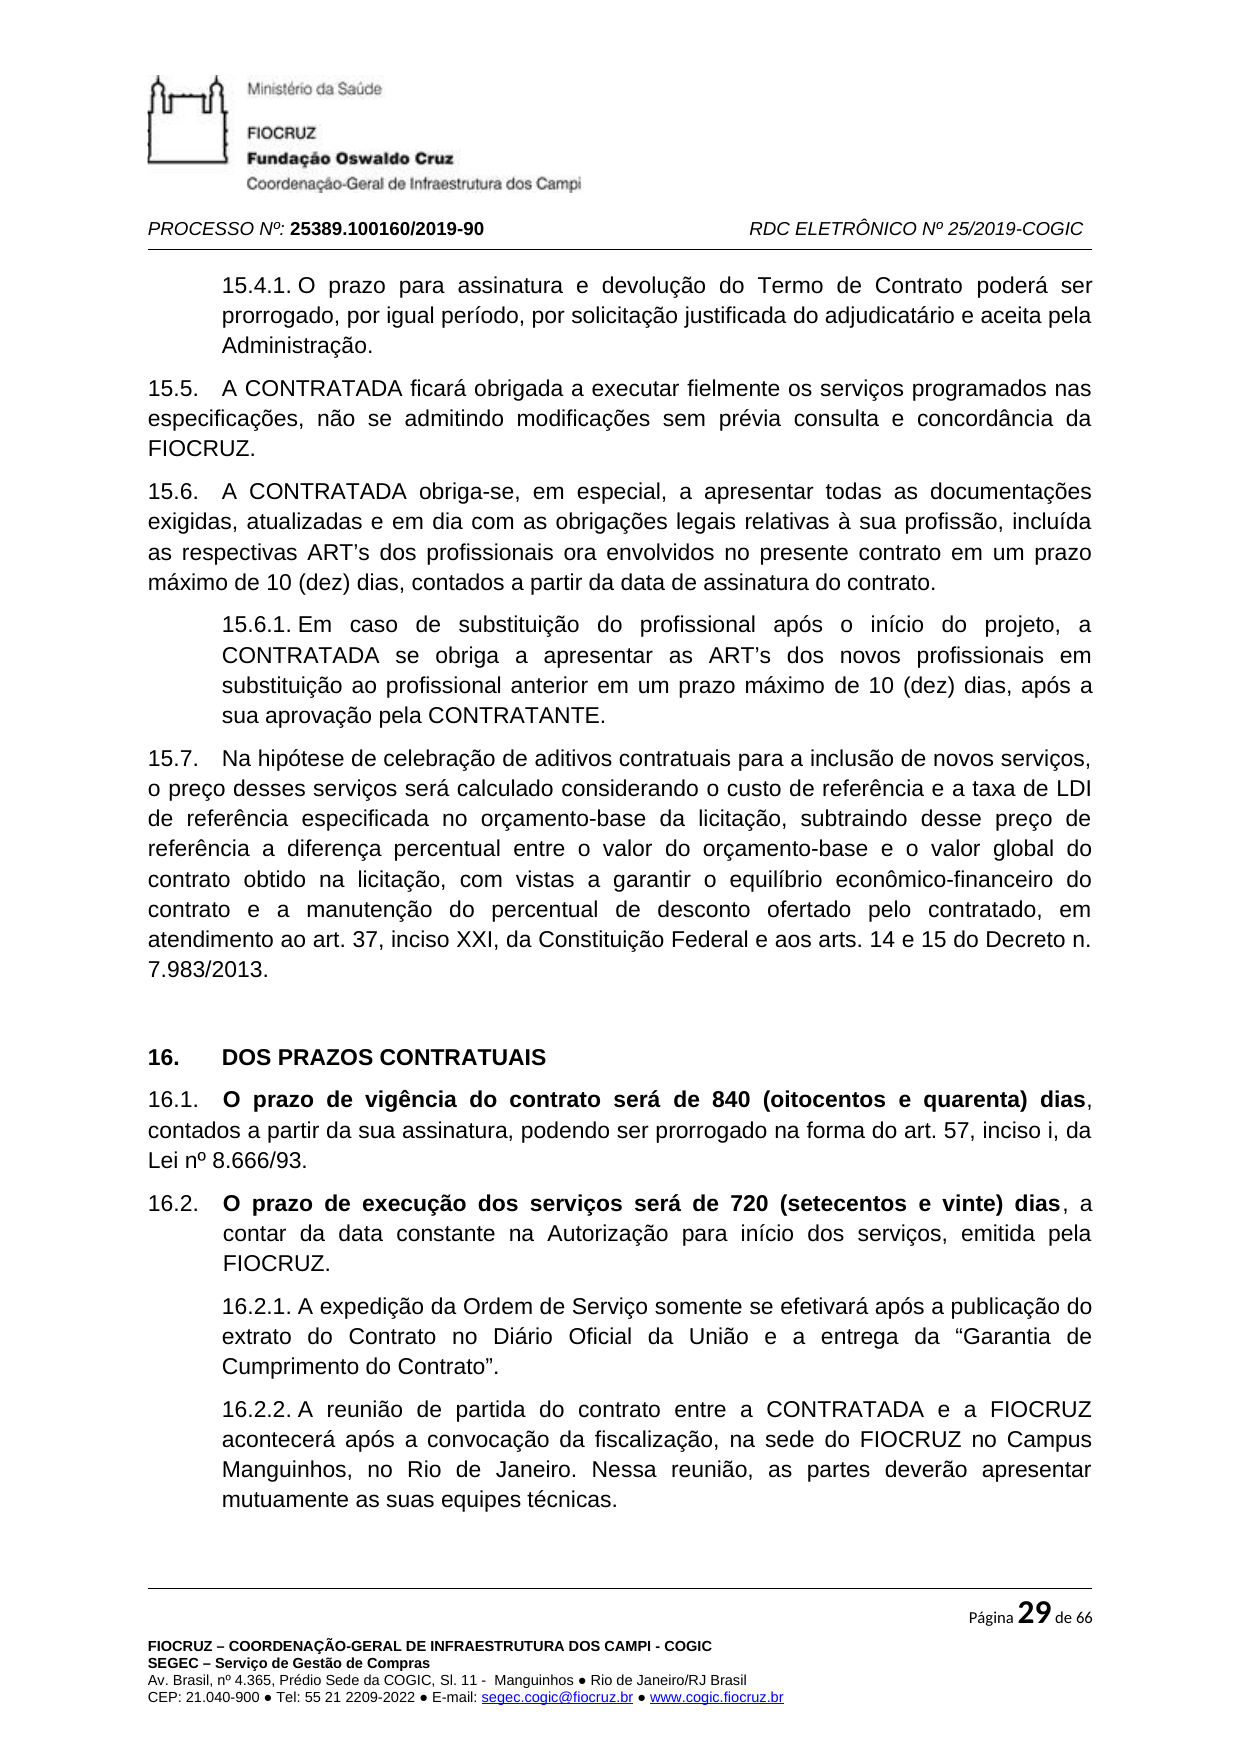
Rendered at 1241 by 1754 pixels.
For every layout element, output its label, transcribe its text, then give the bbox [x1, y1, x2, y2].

list Em caso de substituição do profissional após o início do projeto, a CONTRATADA se obriga a apresentar as ART’s dos novos profissionais em substituição ao profissional anterior em um prazo máximo de 10 (dez) dias, após a sua aprovação pela CONTRATANTE. [222, 611, 1092, 728]
list DOS PRAZOS CONTRATUAIS [148, 1044, 1092, 1070]
picture [147, 75, 582, 193]
list O prazo de execução dos serviços será de 720 (setecentos e vinte) dias, a contar da data constante na Autorização para início dos serviços, emitida pela FIOCRUZ. [148, 1189, 1092, 1276]
list O prazo para assinatura e devolução do Termo de Contrato poderá ser prorrogado, por igual período, por solicitação justificada do adjudicatário e aceita pela Administração. [222, 272, 1092, 359]
list A reunião de partida do contrato entre a CONTRATADA e a FIOCRUZ acontecerá após a convocação da fiscalização, na sede do FIOCRUZ no Campus Manguinhos, no Rio de Janeiro. Nessa reunião, as partes deverão apresentar mutuamente as suas equipes técnicas. [222, 1396, 1092, 1513]
list A expedição da Ordem de Serviço somente se efetivará após a publicação do extrato do Contrato no Diário Oficial da União e a entrega da “Garantia de Cumprimento do Contrato”. [222, 1293, 1092, 1379]
list Na hipótese de celebração de aditivos contratuais para a inclusão de novos serviços, o preço desses serviços será calculado considerando o custo de referência e a taxa de LDI de referência especificada no orçamento-base da licitação, subtraindo desse preço de referência a diferença percentual entre o valor do orçamento-base e o valor global do contrato obtido na licitação, com vistas a garantir o equilíbrio econômico-financeiro do contrato e a manutenção do percentual de desconto ofertado pelo contratado, em atendimento ao art. 37, inciso XXI, da Constituição Federal e aos arts. 14 e 15 do Decreto n. 7.983/2013. [148, 745, 1092, 983]
list A CONTRATADA obriga-se, em especial, a apresentar todas as documentações exigidas, atualizadas e em dia com as obrigações legais relativas à sua profissão, incluída as respectivas ART’s dos profissionais ora envolvidos no presente contrato em um prazo máximo de 10 (dez) dias, contados a partir da data de assinatura do contrato. [148, 478, 1092, 595]
list O prazo de vigência do contrato será de 840 (oitocentos e quarenta) dias, contados a partir da sua assinatura, podendo ser prorrogado na forma do art. 57, inciso i, da Lei nº 8.666/93. [148, 1086, 1092, 1173]
list A CONTRATADA ficará obrigada a executar fielmente os serviços programados nas especificações, não se admitindo modificações sem prévia consulta e concordância da FIOCRUZ. [148, 375, 1092, 462]
